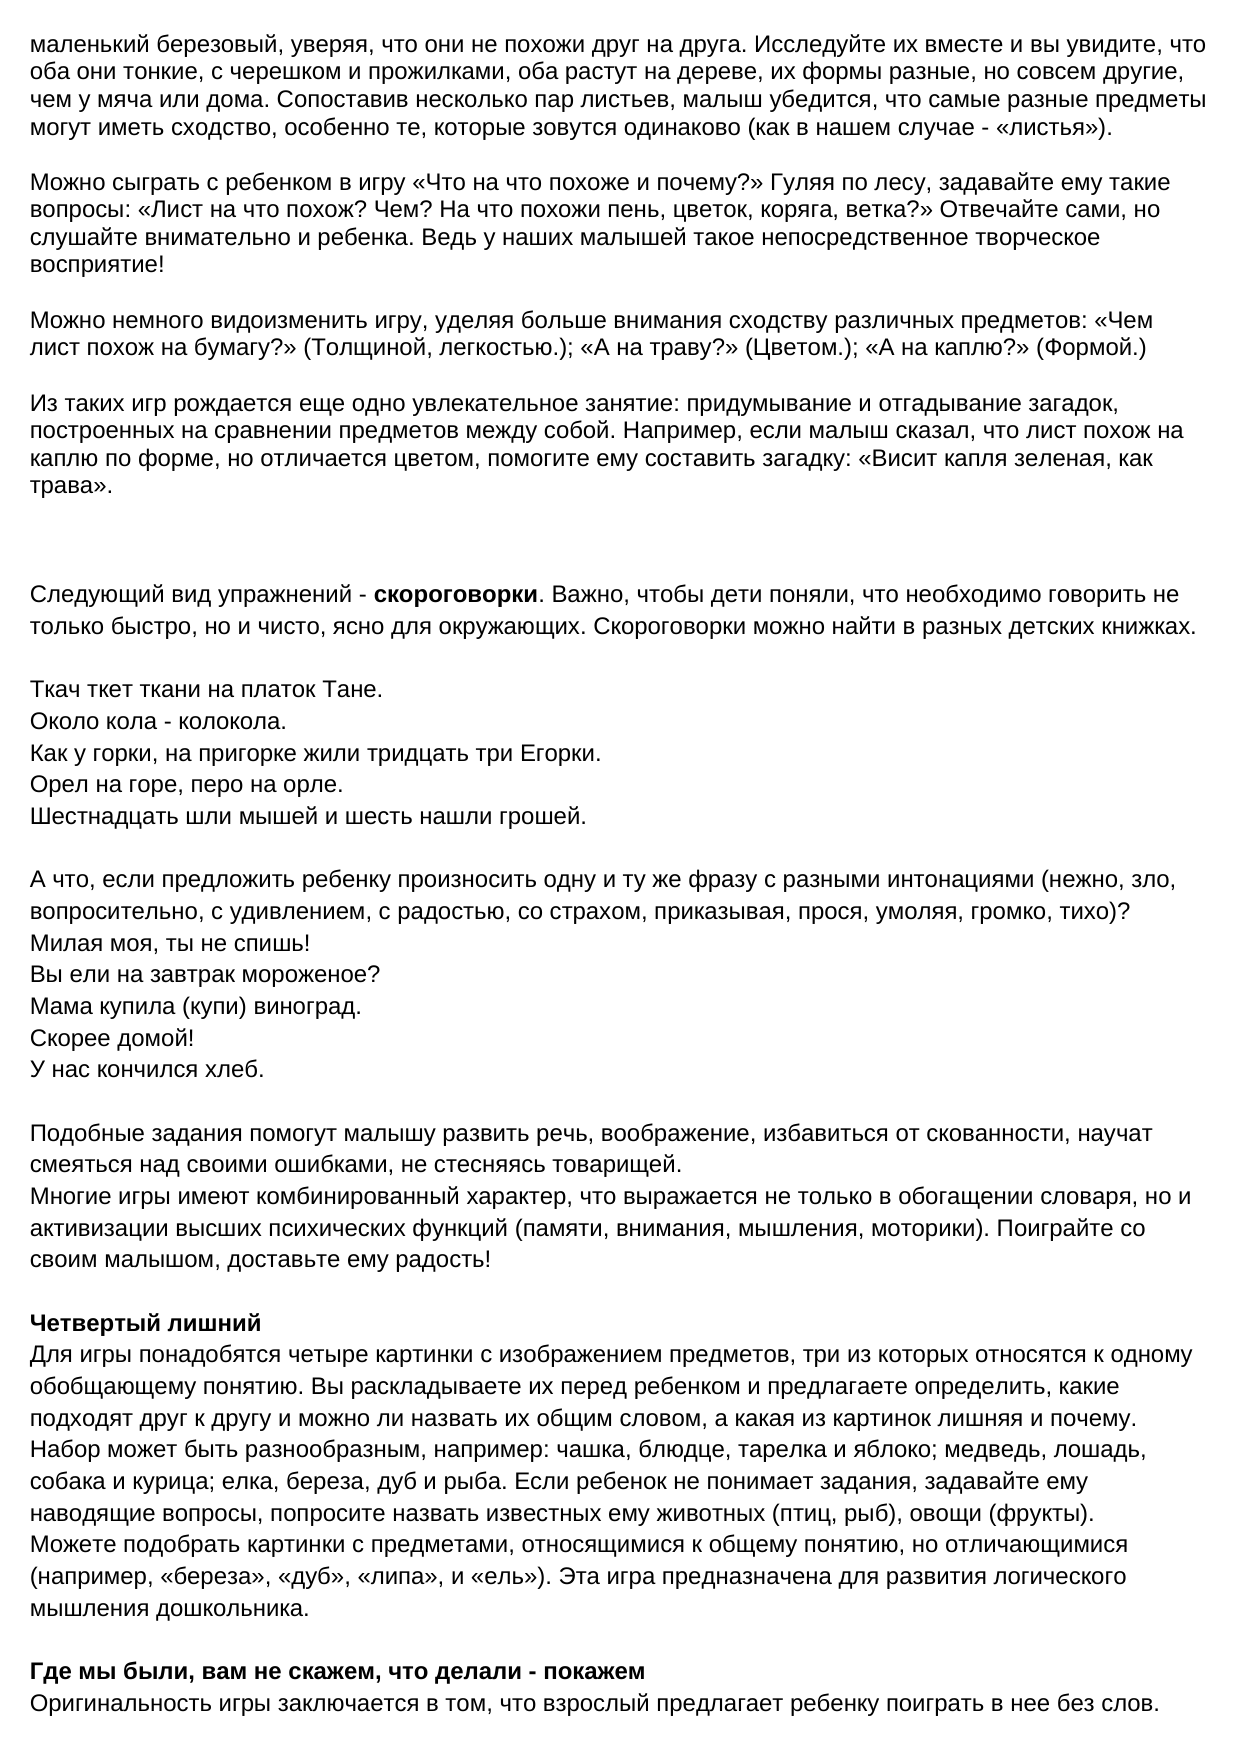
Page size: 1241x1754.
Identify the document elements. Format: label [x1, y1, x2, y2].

text [29, 549, 1211, 1716]
text [29, 29, 1211, 499]
